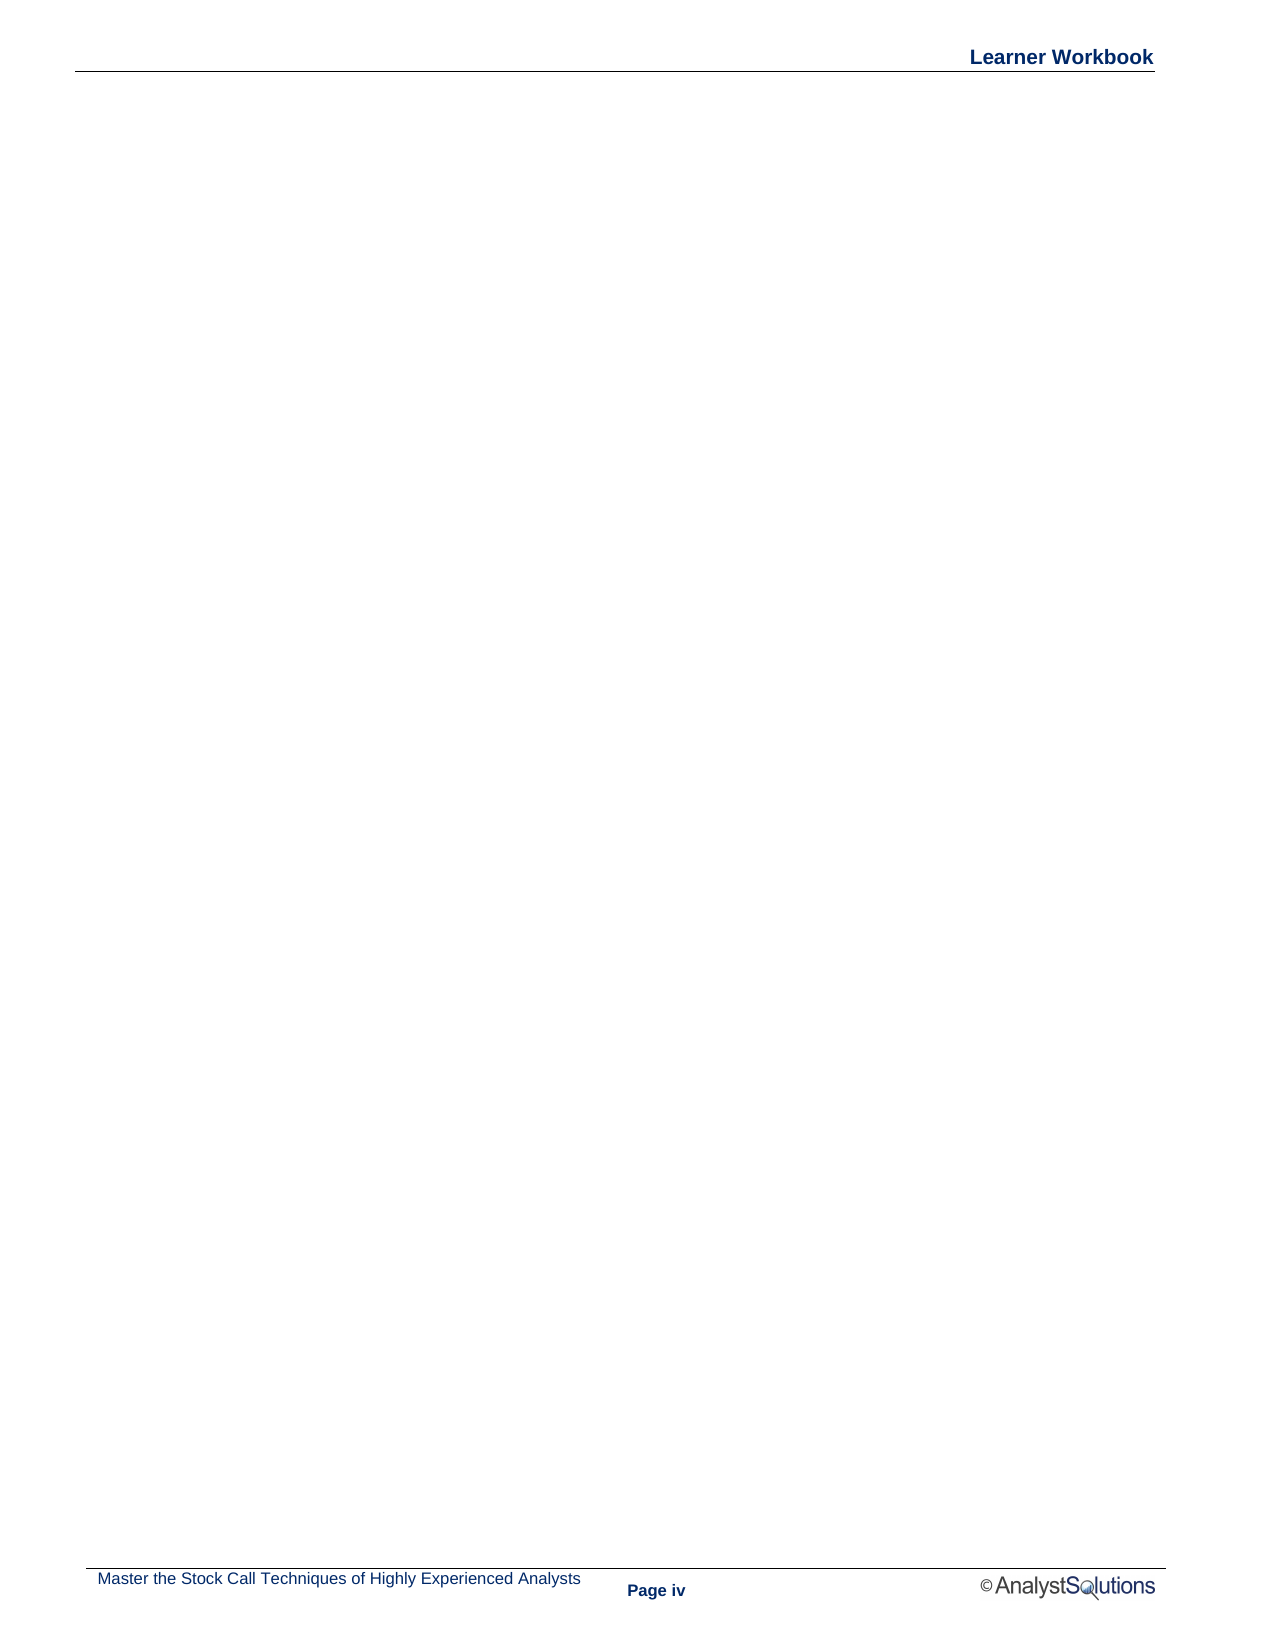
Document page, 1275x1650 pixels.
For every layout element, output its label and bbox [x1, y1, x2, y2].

picture [980, 1575, 1155, 1601]
